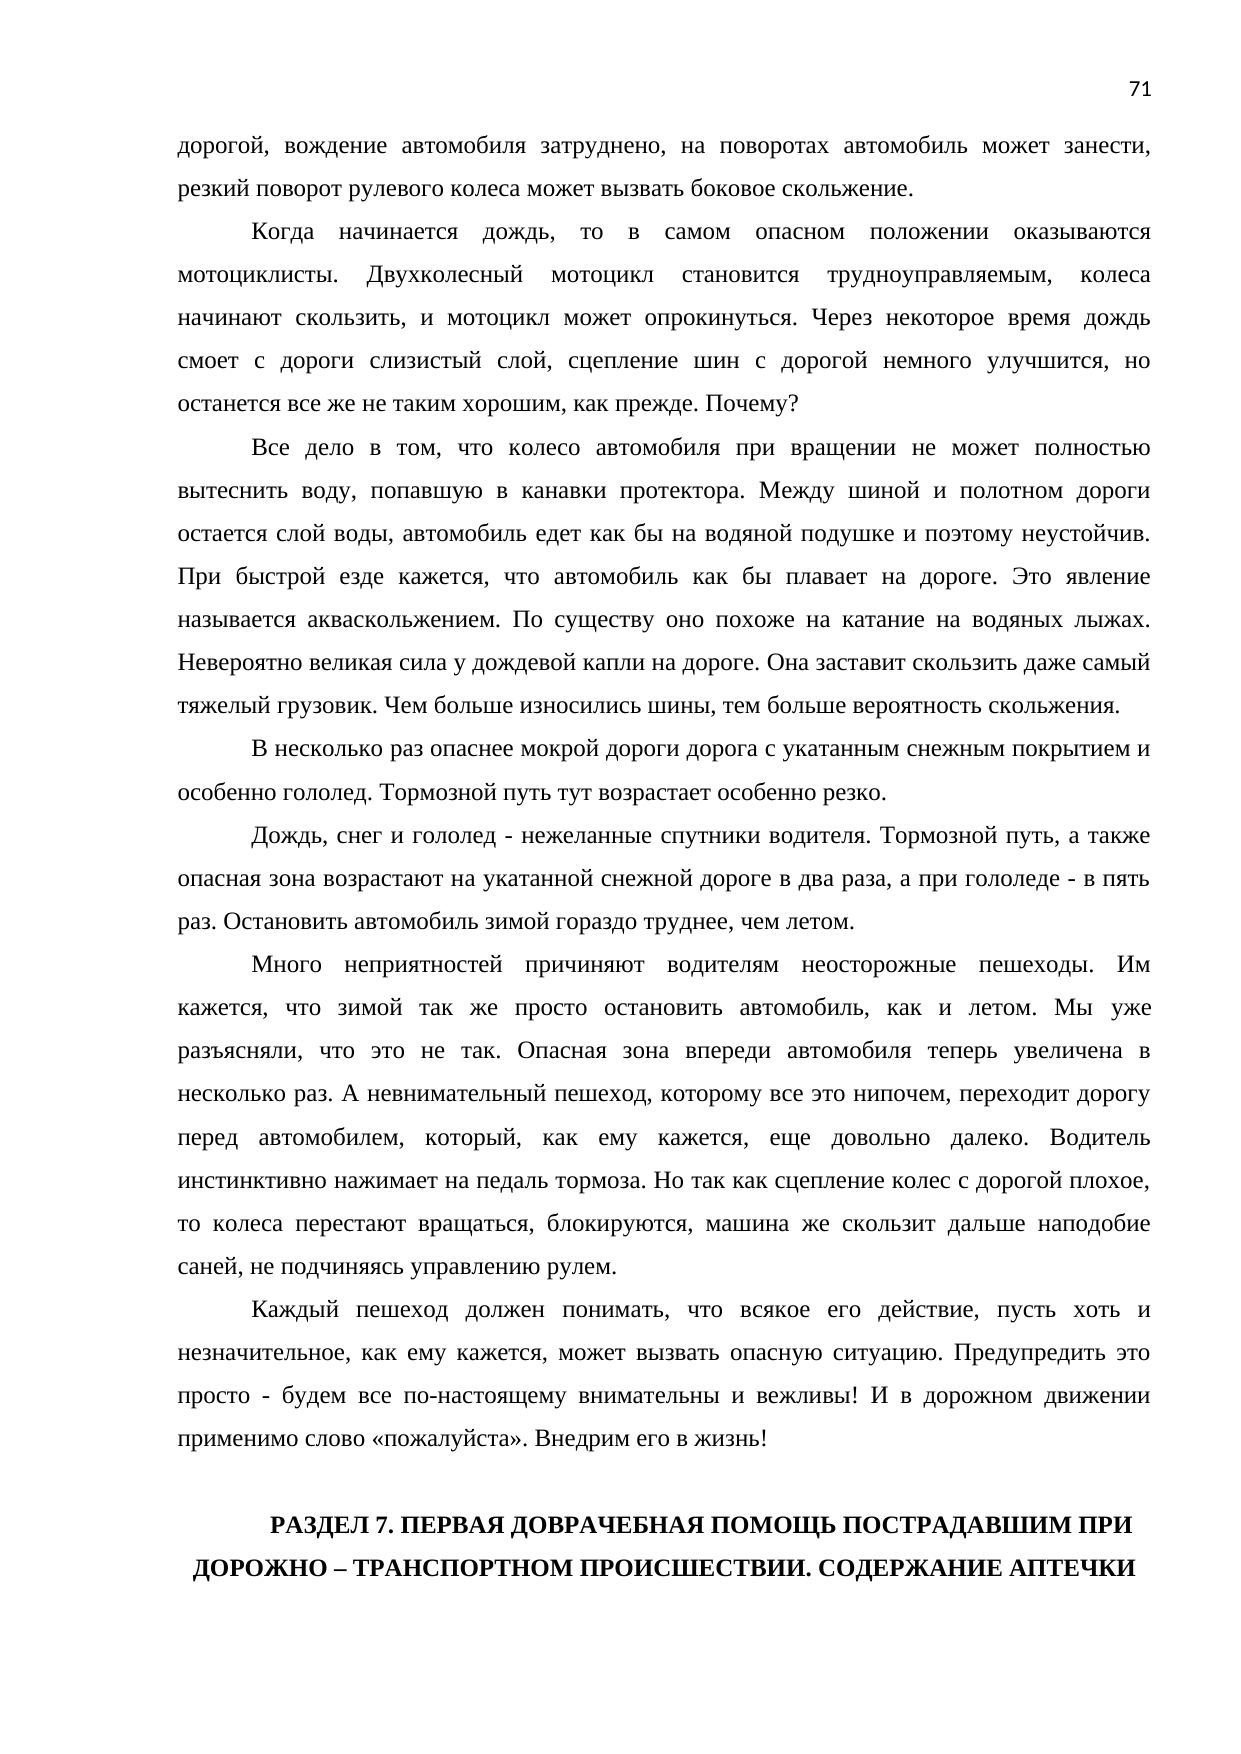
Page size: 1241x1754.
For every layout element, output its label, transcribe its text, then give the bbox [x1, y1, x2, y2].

text Дождь, снег и гололед - нежеланные спутники водителя. Тормозной путь, а также опасная зона возрастают на укатанной снежной дороге в два раза, а при гололеде - в пять раз. Остановить автомобиль зимой гораздо труднее, чем летом. [177, 820, 1152, 935]
text Много неприятностей причиняют водителям неосторожные пешеходы. Им кажется, что зимой так же просто остановить автомобиль, как и летом. Мы уже разъясняли, что это не так. Опасная зона впереди автомобиля теперь увеличена в несколько раз. А невнимательный пешеход, которому все это нипочем, переходит дорогу перед автомобилем, который, как ему кажется, еще довольно далеко. Водитель инстинктивно нажимает на педаль тормоза. Но так как сцепление колес с дорогой плохое, то колеса перестают вращаться, блокируются, машина же скользит дальше наподобие саней, не подчиняясь управлению рулем. [177, 949, 1152, 1280]
text Каждый пешеход должен понимать, что всякое его действие, пусть хоть и незначительное, как ему кажется, может вызвать опасную ситуацию. Предупредить это просто - будем все по-настоящему внимательны и вежливы! И в дорожном движении применимо слово «пожалуйста». Внедрим его в жизнь! [177, 1294, 1152, 1452]
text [177, 130, 1152, 202]
text В несколько раз опаснее мокрой дороги дорога с укатанным снежным покрытием и особенно гололед. Тормозной путь тут возрастает особенно резко. [177, 733, 1152, 805]
text Все дело в том, что колесо автомобиля при вращении не может полностью вытеснить воду, попавшую в канавки протектора. Между шиной и полотном дороги остается слой воды, автомобиль едет как бы на водяной подушке и поэтому неустойчив. При быстрой езде кажется, что автомобиль как бы плавает на дороге. Это явление называется акваскольжением. По существу оно похоже на катание на водяных лыжах. Невероятно великая сила у дождевой капли на дороге. Она заставит скользить даже самый тяжелый грузовик. Чем больше износились шины, тем больше вероятность скольжения. [177, 432, 1152, 719]
text Когда начинается дождь, то в самом опасном положении оказываются мотоциклисты. Двухколесный мотоцикл становится трудноуправляемым, колеса начинают скользить, и мотоцикл может опрокинуться. Через некоторое время дождь смоет с дороги слизистый слой, сцепление шин с дорогой немного улучшится, но останется все же не таким хорошим, как прежде. Почему? [177, 216, 1152, 417]
subtitle РАЗДЕЛ 7. ПЕРВАЯ ДОВРАЧЕБНАЯ ПОМОЩЬ ПОСТРАДАВШИМ ПРИ ДОРОЖНО – ТРАНСПОРТНОМ ПРОИСШЕСТВИИ. СОДЕРЖАНИЕ АПТЕЧКИ [177, 1510, 1152, 1582]
